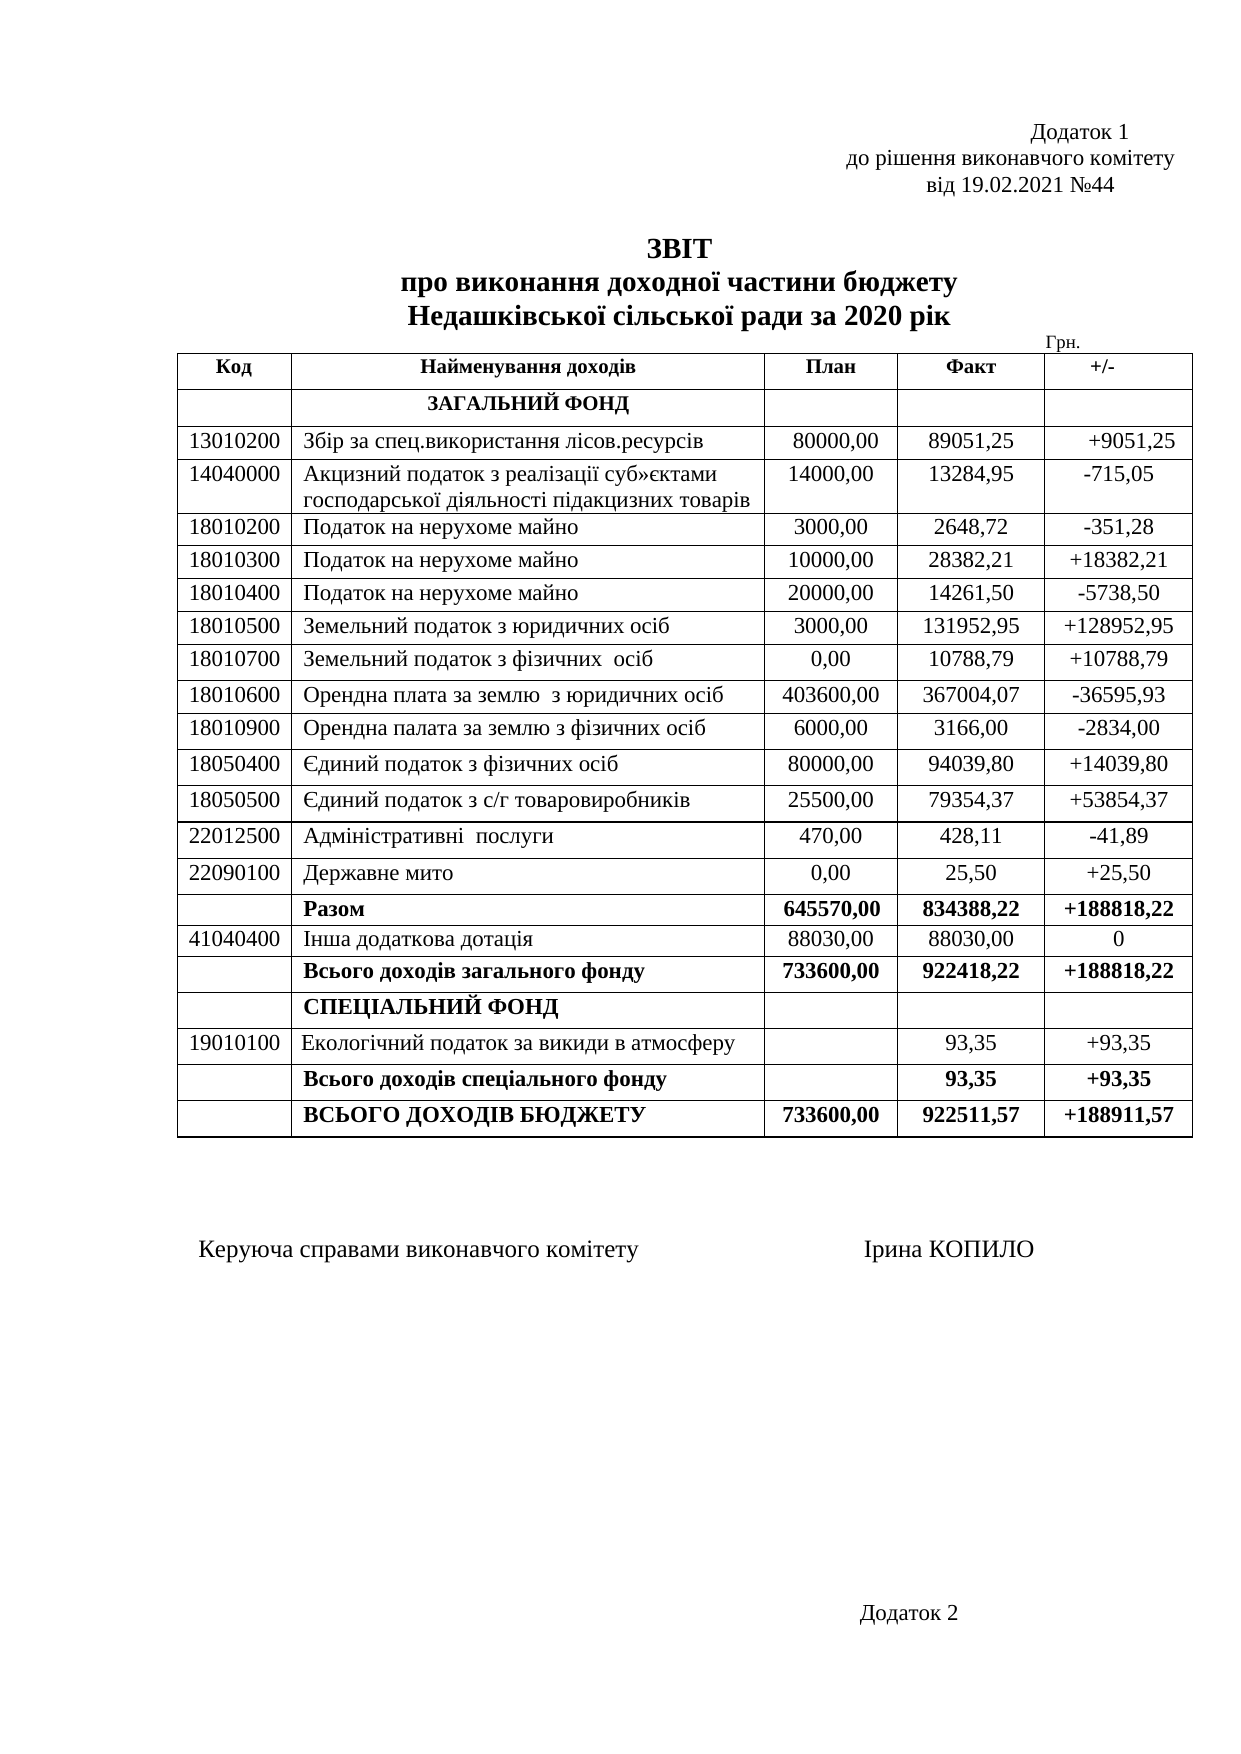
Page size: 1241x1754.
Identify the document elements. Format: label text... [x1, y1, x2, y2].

table_cell [178, 1101, 291, 1136]
table_cell 41040400 [178, 926, 291, 956]
table_cell ВСЬОГО ДОХОДІВ БЮДЖЕТУ [292, 1101, 764, 1136]
table_cell 733600,00 [765, 1101, 897, 1136]
table_cell -36595,93 [1045, 681, 1192, 713]
table_cell [765, 1065, 897, 1100]
text до рішення виконавчого комітету [177, 144, 1181, 171]
table_cell 131952,95 [898, 612, 1044, 644]
table_cell 20000,00 [765, 579, 897, 611]
table_cell [765, 390, 897, 426]
table_cell 470,00 [765, 823, 897, 858]
text Недашківської сільської ради за 2020 рік [177, 298, 1181, 331]
table_cell 18010300 [178, 546, 291, 578]
table_cell 25500,00 [765, 786, 897, 821]
table_cell 89051,25 [898, 427, 1044, 459]
table_cell 403600,00 [765, 681, 897, 713]
table_cell +10788,79 [1045, 645, 1192, 680]
table_cell +18382,21 [1045, 546, 1192, 578]
table_cell Податок на нерухоме майно [292, 514, 764, 545]
table_cell 18010500 [178, 612, 291, 644]
table_cell [765, 1029, 897, 1064]
table_cell 3000,00 [765, 612, 897, 644]
table_cell 22012500 [178, 823, 291, 858]
table_cell -41,89 [1045, 823, 1192, 858]
table_cell 80000,00 [765, 427, 897, 459]
table_cell Всього доходів спеціального фонду [292, 1065, 764, 1100]
table_cell 93,35 [898, 1029, 1044, 1064]
table_cell 6000,00 [765, 714, 897, 749]
table_header План [765, 354, 897, 389]
table_cell [1045, 390, 1192, 426]
table_cell 18010900 [178, 714, 291, 749]
table_cell +188818,22 [1045, 957, 1192, 992]
table_cell 10000,00 [765, 546, 897, 578]
table_cell Єдиний податок з с/г товаровиробників [292, 786, 764, 821]
table_cell 18010700 [178, 645, 291, 680]
table_cell Орендна плата за землю з юридичних осіб [292, 681, 764, 713]
table_cell 645570,00 [765, 895, 897, 924]
table_cell Податок на нерухоме майно [292, 579, 764, 611]
table_cell Земельний податок з юридичних осіб [292, 612, 764, 644]
table_cell [1045, 993, 1192, 1028]
table_cell 14000,00 [765, 460, 897, 512]
table_header Код [178, 354, 291, 389]
table_cell +188818,22 [1045, 895, 1192, 924]
table_cell +188911,57 [1045, 1101, 1192, 1136]
table_cell 13284,95 [898, 460, 1044, 512]
table_header +/- [1045, 354, 1192, 389]
table_cell -2834,00 [1045, 714, 1192, 749]
table_cell Земельний податок з фізичних осіб [292, 645, 764, 680]
text від 19.02.2021 №44 [177, 171, 1181, 197]
table_cell 14040000 [178, 460, 291, 512]
table_cell +25,50 [1045, 859, 1192, 894]
table_cell [178, 993, 291, 1028]
table_cell Екологічний податок за викиди в атмосферу [292, 1029, 764, 1064]
table_cell 834388,22 [898, 895, 1044, 924]
table_cell [898, 993, 1044, 1028]
table_cell [765, 993, 897, 1028]
text ЗВІТ [177, 231, 1181, 264]
table_cell 93,35 [898, 1065, 1044, 1100]
table_cell 18050500 [178, 786, 291, 821]
text Додаток 1 [177, 118, 1181, 144]
table_cell 88030,00 [898, 926, 1044, 956]
table_cell 922418,22 [898, 957, 1044, 992]
table_cell [178, 895, 291, 924]
table_cell Податок на нерухоме майно [292, 546, 764, 578]
table_cell Інша додаткова дотація [292, 926, 764, 956]
text про виконання доходної частини бюджету [177, 264, 1181, 298]
table_cell [898, 390, 1044, 426]
table_cell 28382,21 [898, 546, 1044, 578]
text Керуюча справами виконавчого комітету Ірина КОПИЛО [177, 1234, 1181, 1262]
table_cell 18010600 [178, 681, 291, 713]
table_cell 22090100 [178, 859, 291, 894]
table_cell 25,50 [898, 859, 1044, 894]
table_cell Адміністративні послуги [292, 823, 764, 858]
table_cell 94039,80 [898, 750, 1044, 785]
table_cell +93,35 [1045, 1065, 1192, 1100]
table_cell Разом [292, 895, 764, 924]
table_cell 3000,00 [765, 514, 897, 545]
table_cell -5738,50 [1045, 579, 1192, 611]
table_cell 18050400 [178, 750, 291, 785]
table_cell 10788,79 [898, 645, 1044, 680]
table_cell Всього доходів загального фонду [292, 957, 764, 992]
table_cell 3166,00 [898, 714, 1044, 749]
table_cell +53854,37 [1045, 786, 1192, 821]
table_cell 367004,07 [898, 681, 1044, 713]
table_cell 0 [1045, 926, 1192, 956]
table_cell +14039,80 [1045, 750, 1192, 785]
table_header Найменування доходів [292, 354, 764, 389]
table_cell Збір за спец.використання лісов.ресурсів [292, 427, 764, 459]
text Додаток 2 [177, 1599, 1181, 1626]
table_cell 19010100 [178, 1029, 291, 1064]
table_cell [178, 390, 291, 426]
table_cell 14261,50 [898, 579, 1044, 611]
table_cell Державне мито [292, 859, 764, 894]
table_cell 733600,00 [765, 957, 897, 992]
table_cell 0,00 [765, 645, 897, 680]
table_cell Орендна палата за землю з фізичних осіб [292, 714, 764, 749]
table_cell [178, 957, 291, 992]
table_cell 428,11 [898, 823, 1044, 858]
table_cell 18010400 [178, 579, 291, 611]
table_cell +128952,95 [1045, 612, 1192, 644]
table_cell [178, 1065, 291, 1100]
text Грн. [177, 331, 1181, 353]
table_cell -351,28 [1045, 514, 1192, 545]
table_cell 922511,57 [898, 1101, 1044, 1136]
table_cell 0,00 [765, 859, 897, 894]
table_cell Акцизний податок з реалізації суб»єктами господарської діяльності підакцизних товарів [292, 460, 764, 512]
table_cell -715,05 [1045, 460, 1192, 512]
table_cell +9051,25 [1045, 427, 1192, 459]
table_cell 79354,37 [898, 786, 1044, 821]
table_cell 2648,72 [898, 514, 1044, 545]
table_cell СПЕЦІАЛЬНИЙ ФОНД [292, 993, 764, 1028]
table_cell Єдиний податок з фізичних осіб [292, 750, 764, 785]
table_cell 80000,00 [765, 750, 897, 785]
table_cell ЗАГАЛЬНИЙ ФОНД [292, 390, 764, 426]
table_cell 18010200 [178, 514, 291, 545]
table_header Факт [898, 354, 1044, 389]
table_cell +93,35 [1045, 1029, 1192, 1064]
table_cell 13010200 [178, 427, 291, 459]
table_cell 88030,00 [765, 926, 897, 956]
